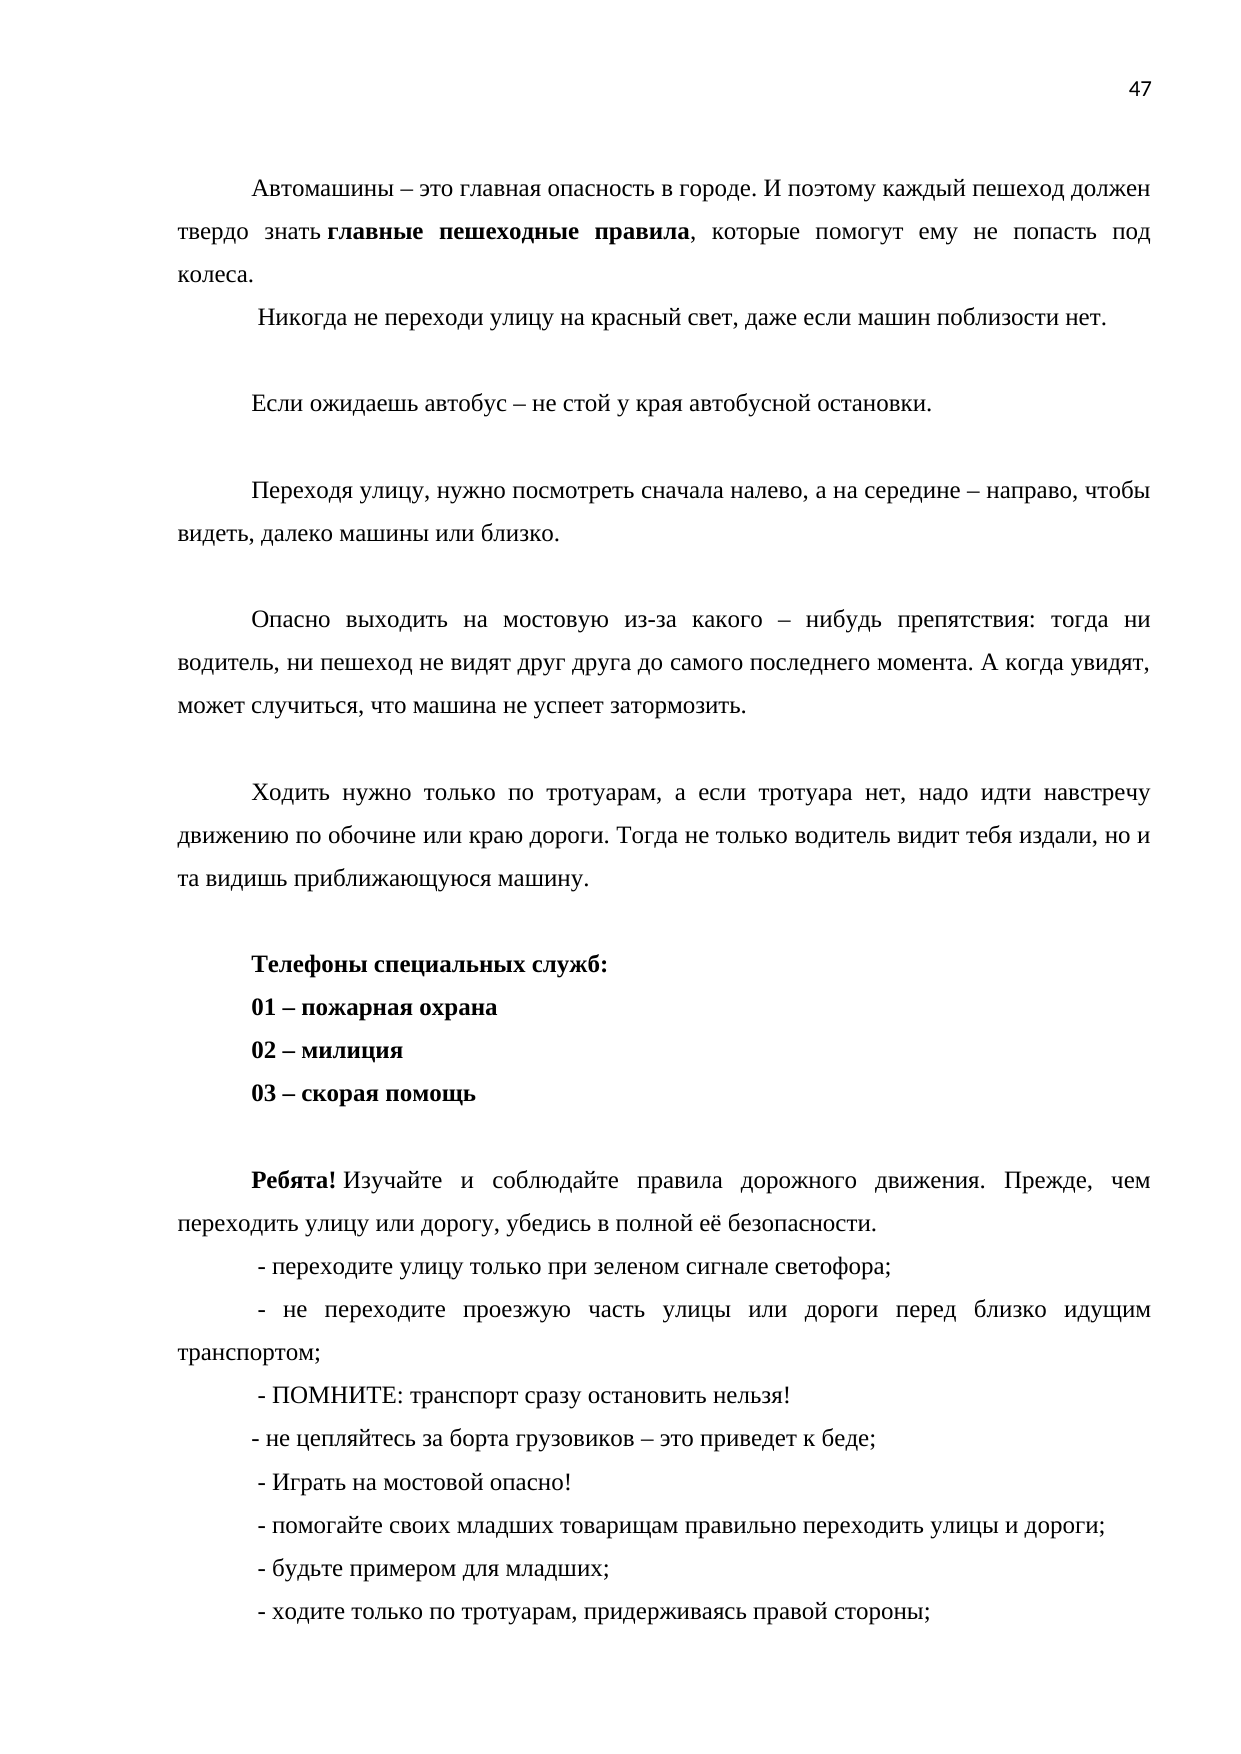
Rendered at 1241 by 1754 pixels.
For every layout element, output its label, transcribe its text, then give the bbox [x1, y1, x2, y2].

text Телефоны специальных служб: [177, 949, 1152, 978]
text Если ожидаешь автобус – не стой у края автобусной остановки. [177, 388, 1152, 417]
text - ходите только по тротуарам, придерживаясь правой стороны; [177, 1596, 1152, 1625]
text 02 – милиция [177, 1035, 1152, 1064]
text - ПОМНИТЕ: транспорт сразу остановить нельзя! [177, 1380, 1152, 1409]
text Никогда не переходи улицу на красный свет, даже если машин поблизости нет. [177, 302, 1152, 331]
text Ходить нужно только по тротуарам, а если тротуара нет, надо идти навстречу движению по обочине или краю дороги. Тогда не только водитель видит тебя издали, но и та видишь приближающуюся машину. [177, 777, 1152, 892]
text - будьте примером для младших; [177, 1553, 1152, 1582]
text Переходя улицу, нужно посмотреть сначала налево, а на середине – направо, чтобы видеть, далеко машины или близко. [177, 475, 1152, 547]
text Ребята! Изучайте и соблюдайте правила дорожного движения. Прежде, чем переходить улицу или дорогу, убедись в полной её безопасности. [177, 1165, 1152, 1237]
text Опасно выходить на мостовую из-за какого – нибудь препятствия: тогда ни водитель, ни пешеход не видят друг друга до самого последнего момента. А когда увидят, может случиться, что машина не успеет затормозить. [177, 604, 1152, 719]
text 03 – скорая помощь [177, 1078, 1152, 1107]
text 01 – пожарная охрана [177, 992, 1152, 1021]
text - переходите улицу только при зеленом сигнале светофора; [177, 1251, 1152, 1280]
text - помогайте своих младших товарищам правильно переходить улицы и дороги; [177, 1510, 1152, 1538]
text - не переходите проезжую часть улицы или дороги перед близко идущим транспортом; [177, 1294, 1152, 1366]
text - не цепляйтесь за борта грузовиков – это приведет к беде; [177, 1423, 1152, 1452]
text - Играть на мостовой опасно! [177, 1467, 1152, 1495]
text Автомашины – это главная опасность в городе. И поэтому каждый пешеход должен твердо знать главные пешеходные правила, которые помогут ему не попасть под колеса. [177, 173, 1152, 288]
